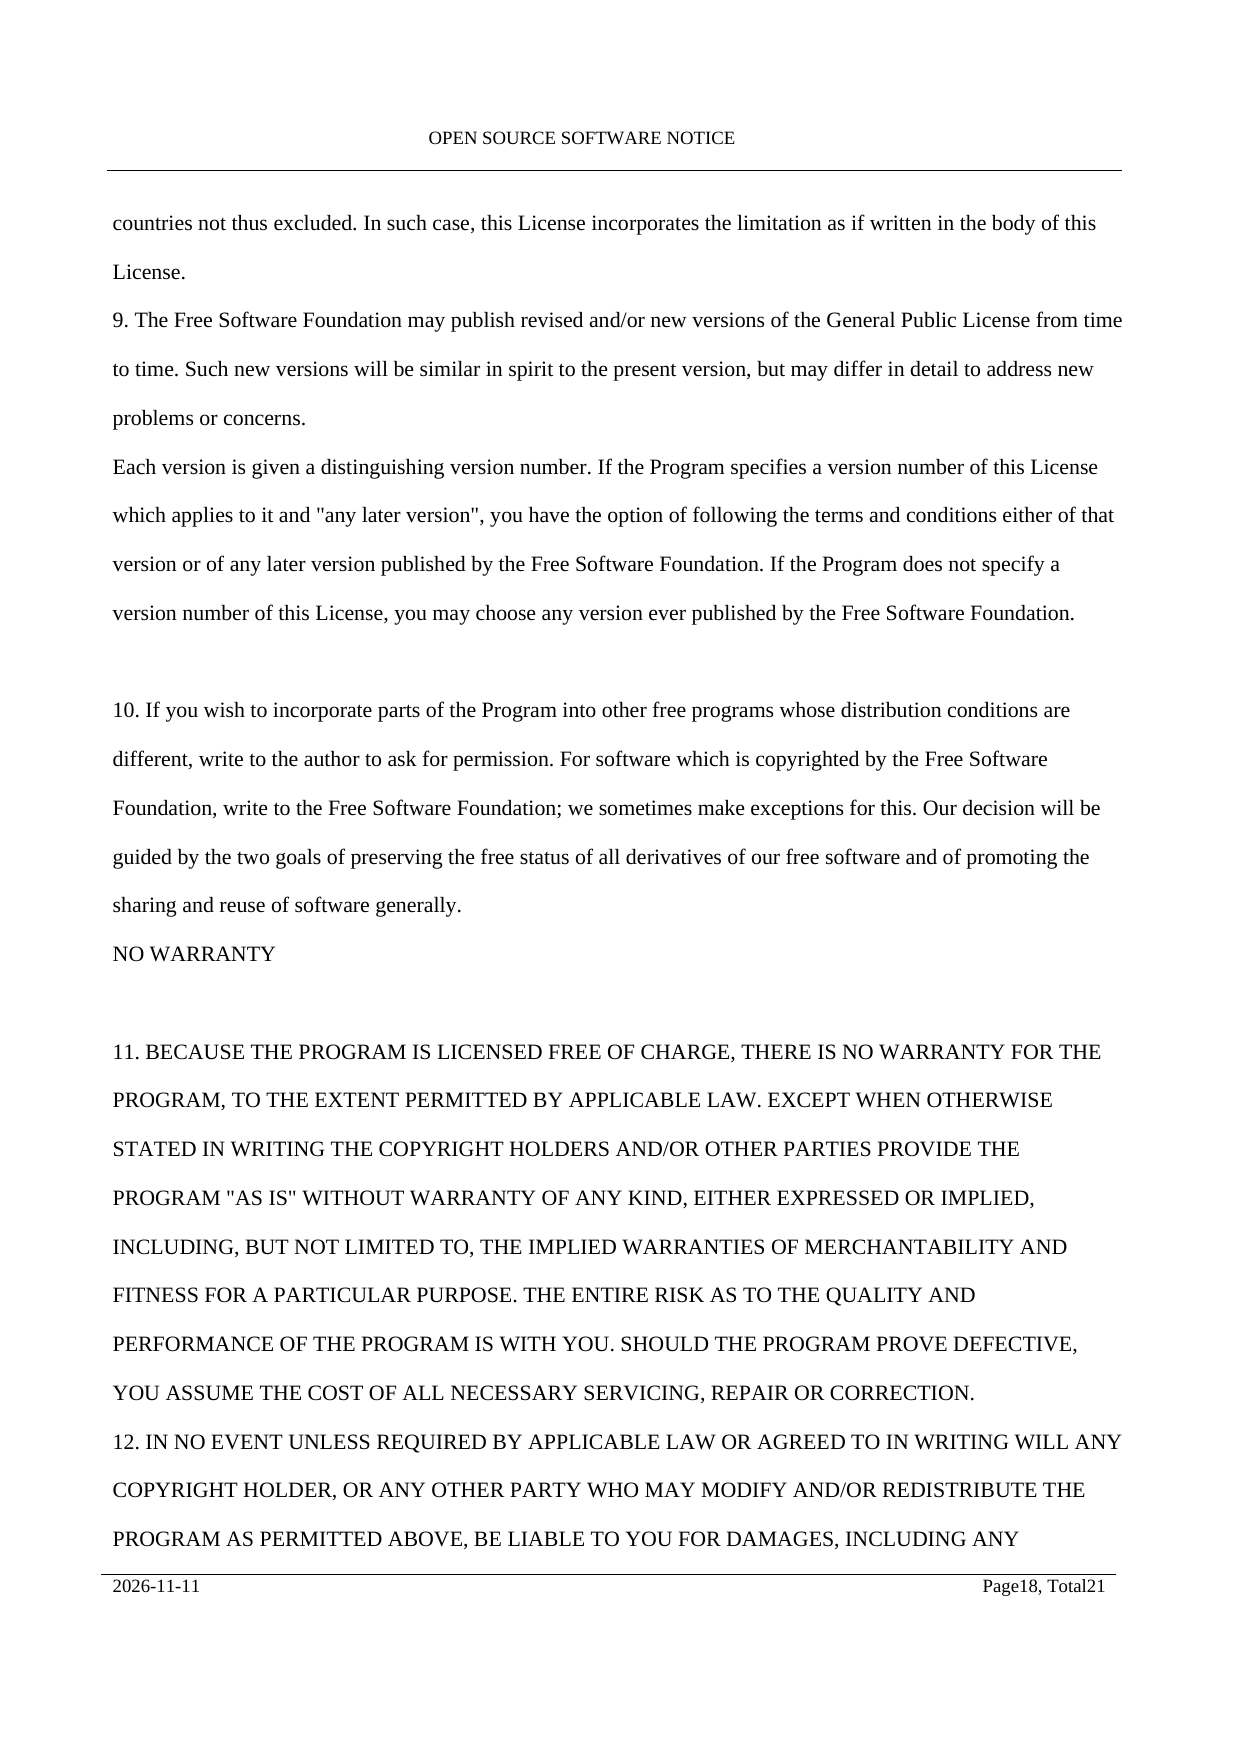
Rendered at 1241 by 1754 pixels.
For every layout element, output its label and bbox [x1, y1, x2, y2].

text [112, 206, 1128, 1555]
